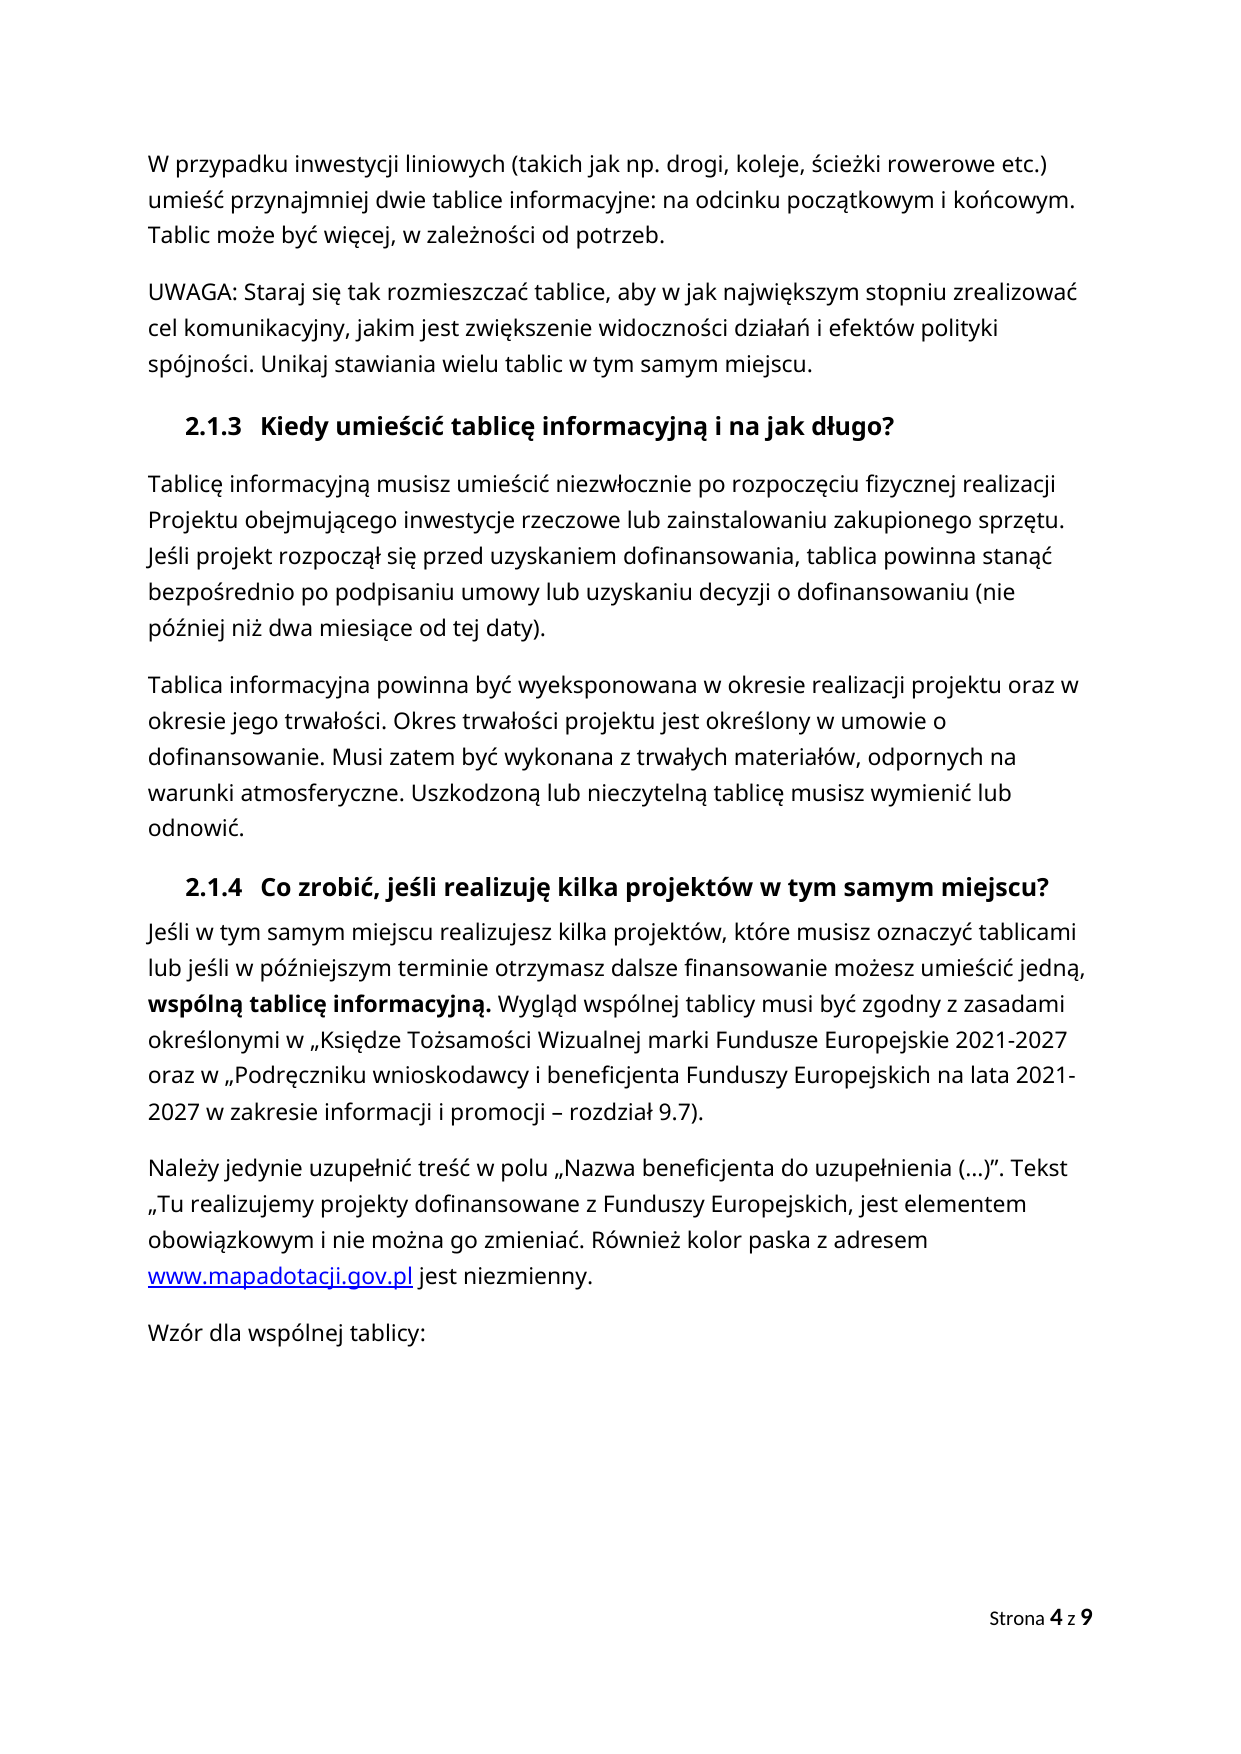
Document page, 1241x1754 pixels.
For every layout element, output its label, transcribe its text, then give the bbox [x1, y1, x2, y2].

text Tablica informacyjna powinna być wyeksponowana w okresie realizacji projektu oraz w okresie jego trwałości. Okres trwałości projektu jest określony w umowie o dofinansowanie. Musi zatem być wykonana z trwałych materiałów, odpornych na warunki atmosferyczne. Uszkodzoną lub nieczytelną tablicę musisz wymienić lub odnowić. [148, 669, 1093, 844]
subtitle Kiedy umieścić tablicę informacyjną i na jak długo? [185, 409, 1093, 443]
text Jeśli w tym samym miejscu realizujesz kilka projektów, które musisz oznaczyć tablicami lub jeśli w późniejszym terminie otrzymasz dalsze finansowanie możesz umieścić jedną, wspólną tablicę informacyjną. Wygląd wspólnej tablicy musi być zgodny z zasadami określonymi w „Księdze Tożsamości Wizualnej marki Fundusze Europejskie 2021-2027 oraz w „Podręczniku wnioskodawcy i beneficjenta Funduszy Europejskich na lata 2021-2027 w zakresie informacji i promocji – rozdział 9.7). [148, 916, 1093, 1127]
text UWAGA: Staraj się tak rozmieszczać tablice, aby w jak największym stopniu zrealizować cel komunikacyjny, jakim jest zwiększenie widoczności działań i efektów polityki spójności. Unikaj stawiania wielu tablic w tym samym miejscu. [148, 276, 1093, 379]
text W przypadku inwestycji liniowych (takich jak np. drogi, koleje, ścieżki rowerowe etc.) umieść przynajmniej dwie tablice informacyjne: na odcinku początkowym i końcowym. Tablic może być więcej, w zależności od potrzeb. [148, 148, 1093, 251]
text Tablicę informacyjną musisz umieścić niezwłocznie po rozpoczęciu fizycznej realizacji Projektu obejmującego inwestycje rzeczowe lub zainstalowaniu zakupionego sprzętu. Jeśli projekt rozpoczął się przed uzyskaniem dofinansowania, tablica powinna stanąć bezpośrednio po podpisaniu umowy lub uzyskaniu decyzji o dofinansowaniu (nie później niż dwa miesiące od tej daty). [148, 468, 1093, 643]
list Co zrobić, jeśli realizuję kilka projektów w tym samym miejscu? [185, 869, 1093, 903]
text Należy jedynie uzupełnić treść w polu „Nazwa beneficjenta do uzupełnienia (…)”. Tekst „Tu realizujemy projekty dofinansowane z Funduszy Europejskich, jest elementem obowiązkowym i nie można go zmieniać. Również kolor paska z adresem www.mapadotacji.gov.pl jest niezmienny. [148, 1152, 1093, 1291]
text Wzór dla wspólnej tablicy: [148, 1317, 1093, 1348]
